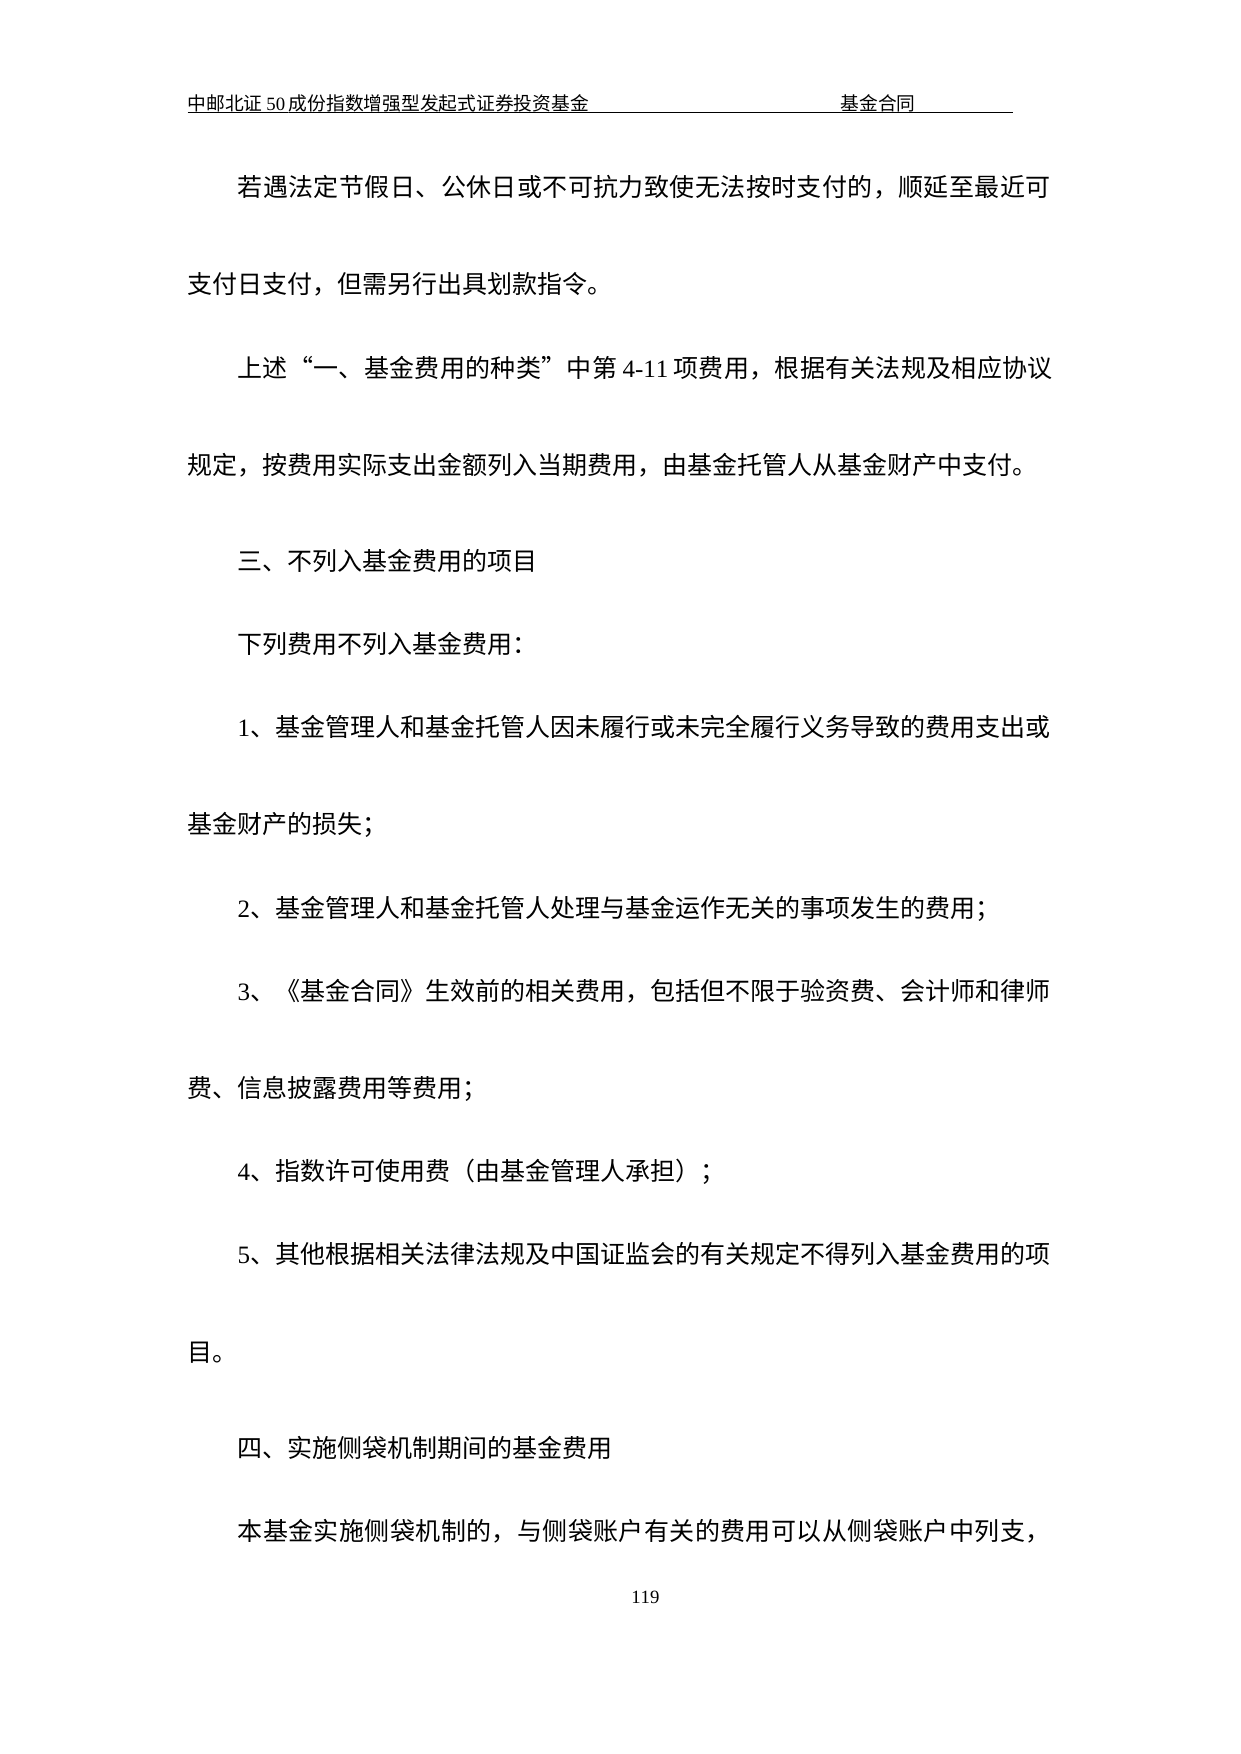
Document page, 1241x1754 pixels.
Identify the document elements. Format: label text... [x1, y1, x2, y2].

text 2、基金管理人和基金托管人处理与基金运作无关的事项发生的费用； [187, 874, 1053, 939]
text 若遇法定节假日、公休日或不可抗力致使无法按时支付的，顺延至最近可支付日支付，但需另行出具划款指令。 [187, 153, 1053, 316]
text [187, 1497, 1053, 1562]
text 3、《基金合同》生效前的相关费用，包括但不限于验资费、会计师和律师费、信息披露费用等费用； [187, 957, 1053, 1119]
text 4、指数许可使用费（由基金管理人承担）； [187, 1137, 1053, 1202]
subtitle 四、实施侧袋机制期间的基金费用 [187, 1414, 1028, 1479]
subtitle 三、不列入基金费用的项目 [187, 527, 1028, 592]
text 上述“一、基金费用的种类”中第4-11项费用，根据有关法规及相应协议规定，按费用实际支出金额列入当期费用，由基金托管人从基金财产中支付。 [187, 334, 1053, 496]
text 1、基金管理人和基金托管人因未履行或未完全履行义务导致的费用支出或基金财产的损失； [187, 693, 1053, 856]
text 下列费用不列入基金费用： [187, 610, 1053, 675]
text 5、其他根据相关法律法规及中国证监会的有关规定不得列入基金费用的项目。 [187, 1221, 1053, 1383]
